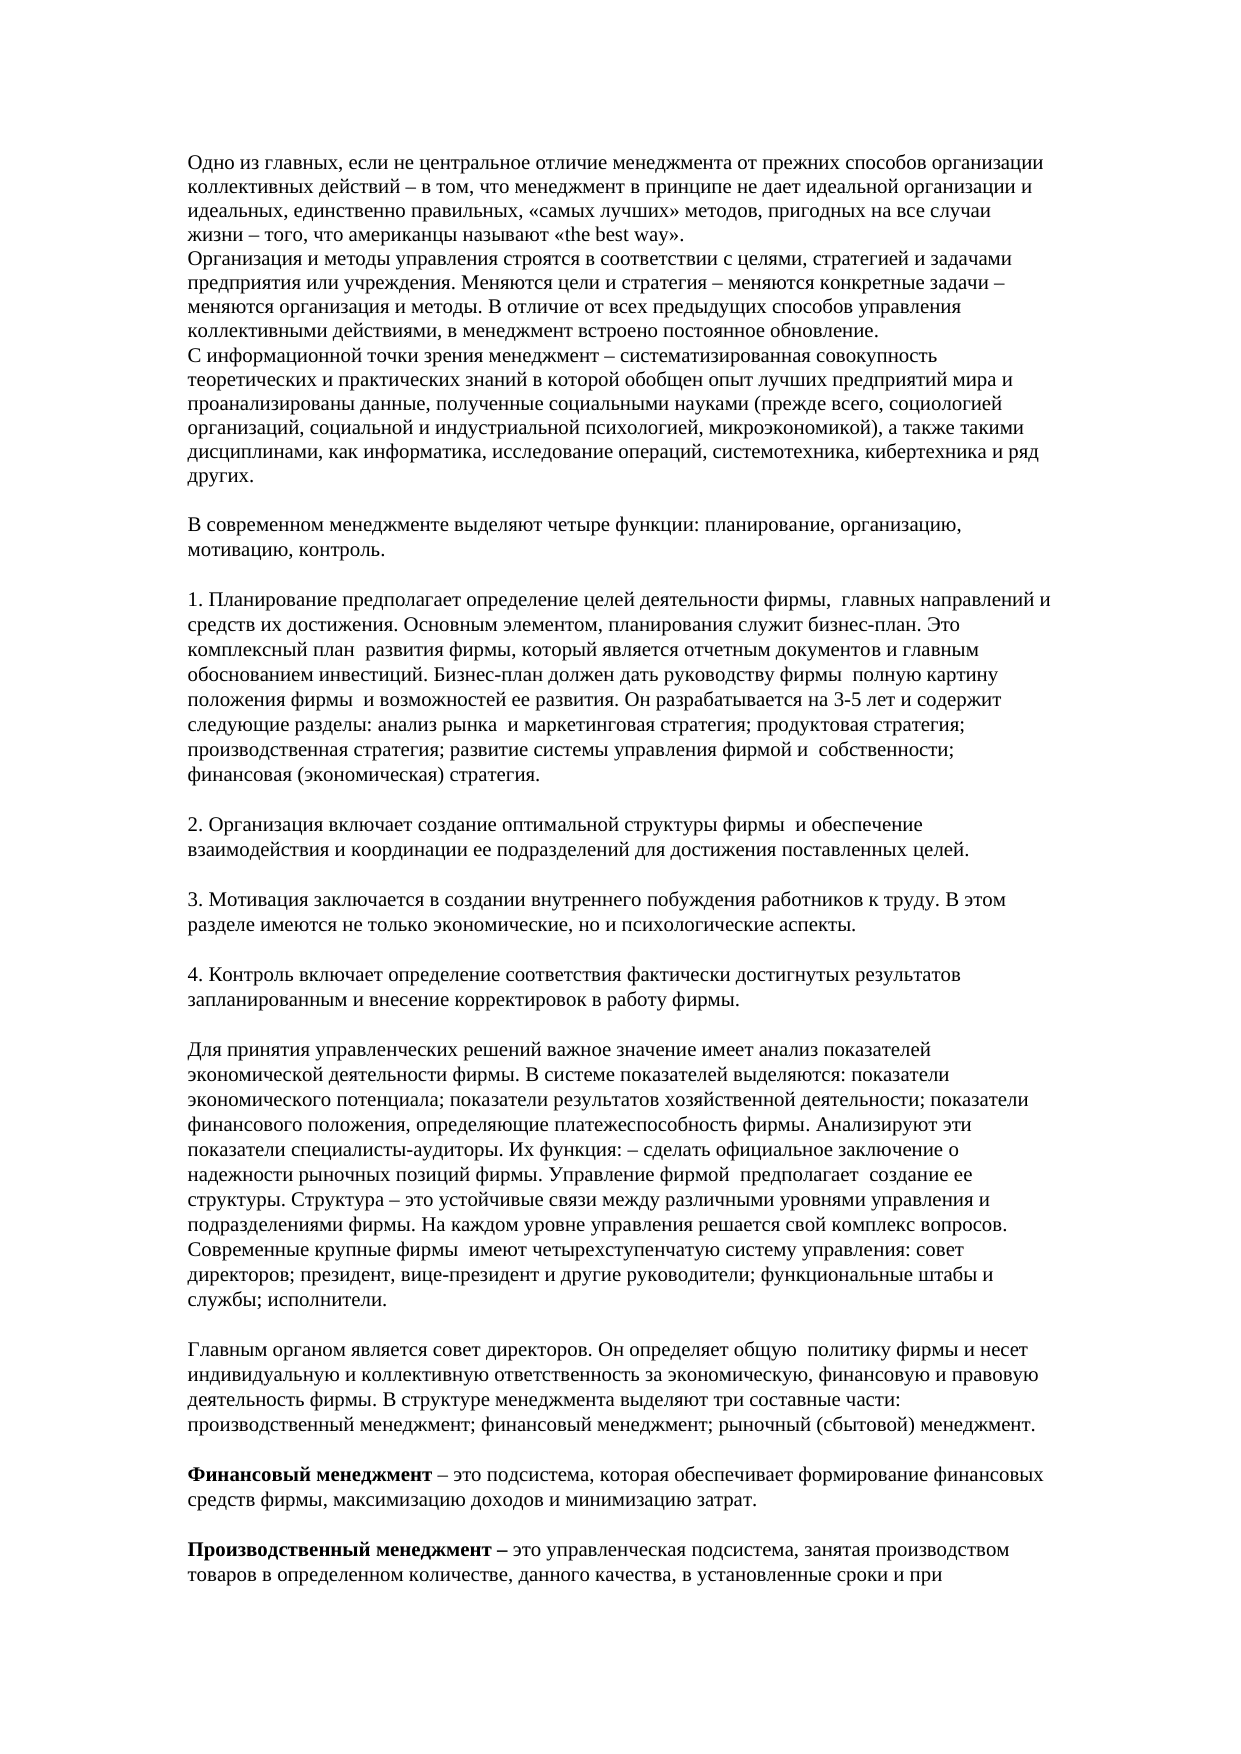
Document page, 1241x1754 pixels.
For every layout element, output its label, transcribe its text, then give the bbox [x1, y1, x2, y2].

text 3. Мотивация заключается в создании внутреннего побуждения работников к труду. В этом разделе имеются не только экономические, но и психологические аспекты. [187, 887, 1053, 937]
text В современном менеджменте выделяют четыре функции: планирование, организацию, мотивацию, контроль. [187, 512, 1053, 562]
text 2. Организация включает создание оптимальной структуры фирмы и обеспечение взаимодействия и координации ее подразделений для достижения поставленных целей. [187, 812, 1053, 862]
text Одно из главных, если не центральное отличие менеджмента от прежних способов организации коллективных действий – в том, что менеджмент в принципе не дает идеальной организации и идеальных, единственно правильных, «самых лучших» методов, пригодных на все случаи жизни – того, что американцы называют «the best way». [187, 150, 1053, 246]
text Финансовый менеджмент – это подсистема, которая обеспечивает формирование финансовых средств фирмы, максимизацию доходов и минимизацию затрат. [187, 1462, 1053, 1512]
text Организация и методы управления строятся в соответствии с целями, стратегией и задачами предприятия или учреждения. Меняются цели и стратегия – меняются конкретные задачи – меняются организация и методы. В отличие от всех предыдущих способов управления коллективными действиями, в менеджмент встроено постоянное обновление. [187, 246, 1053, 342]
text С информационной точки зрения менеджмент – систематизированная совокупность теоретических и практических знаний в которой обобщен опыт лучших предприятий мира и проанализированы данные, полученные социальными науками (прежде всего, социологией организаций, социальной и индустриальной психологией, микроэкономикой), а также такими дисциплинами, как информатика, исследование операций, системотехника, кибертехника и ряд других. [187, 342, 1053, 487]
text 4. Контроль включает определение соответствия фактически достигнутых результатов запланированным и внесение корректировок в работу фирмы. [187, 962, 1053, 1012]
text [187, 1537, 1053, 1587]
text Главным органом является совет директоров. Он определяет общую политику фирмы и несет индивидуальную и коллективную ответственность за экономическую, финансовую и правовую деятельность фирмы. В структуре менеджмента выделяют три составные части: производственный менеджмент; финансовый менеджмент; рыночный (сбытовой) менеджмент. [187, 1337, 1053, 1437]
text 1. Планирование предполагает определение целей деятельности фирмы, главных направлений и средств их достижения. Основным элементом, планирования служит бизнес-план. Это комплексный план развития фирмы, который является отчетным документов и главным обоснованием инвестиций. Бизнес-план должен дать руководству фирмы полную картину положения фирмы и возможностей ее развития. Он разрабатывается на 3-5 лет и содержит следующие разделы: анализ рынка и маркетинговая стратегия; продуктовая стратегия; производственная стратегия; развитие системы управления фирмой и собственности; финансовая (экономическая) стратегия. [187, 587, 1053, 787]
text Для принятия управленческих решений важное значение имеет анализ показателей экономической деятельности фирмы. В системе показателей выделяются: показатели экономического потенциала; показатели результатов хозяйственной деятельности; показатели финансового положения, определяющие платежеспособность фирмы. Анализируют эти показатели специалисты-аудиторы. Их функция: – сделать официальное заключение о надежности рыночных позиций фирмы. Управление фирмой предполагает создание ее структуры. Структура – это устойчивые связи между различными уровнями управления и подразделениями фирмы. На каждом уровне управления решается свой комплекс вопросов. Современные крупные фирмы имеют четырехступенчатую систему управления: совет директоров; президент, вице-президент и другие руководители; функциональные штабы и службы; исполнители. [187, 1037, 1053, 1312]
